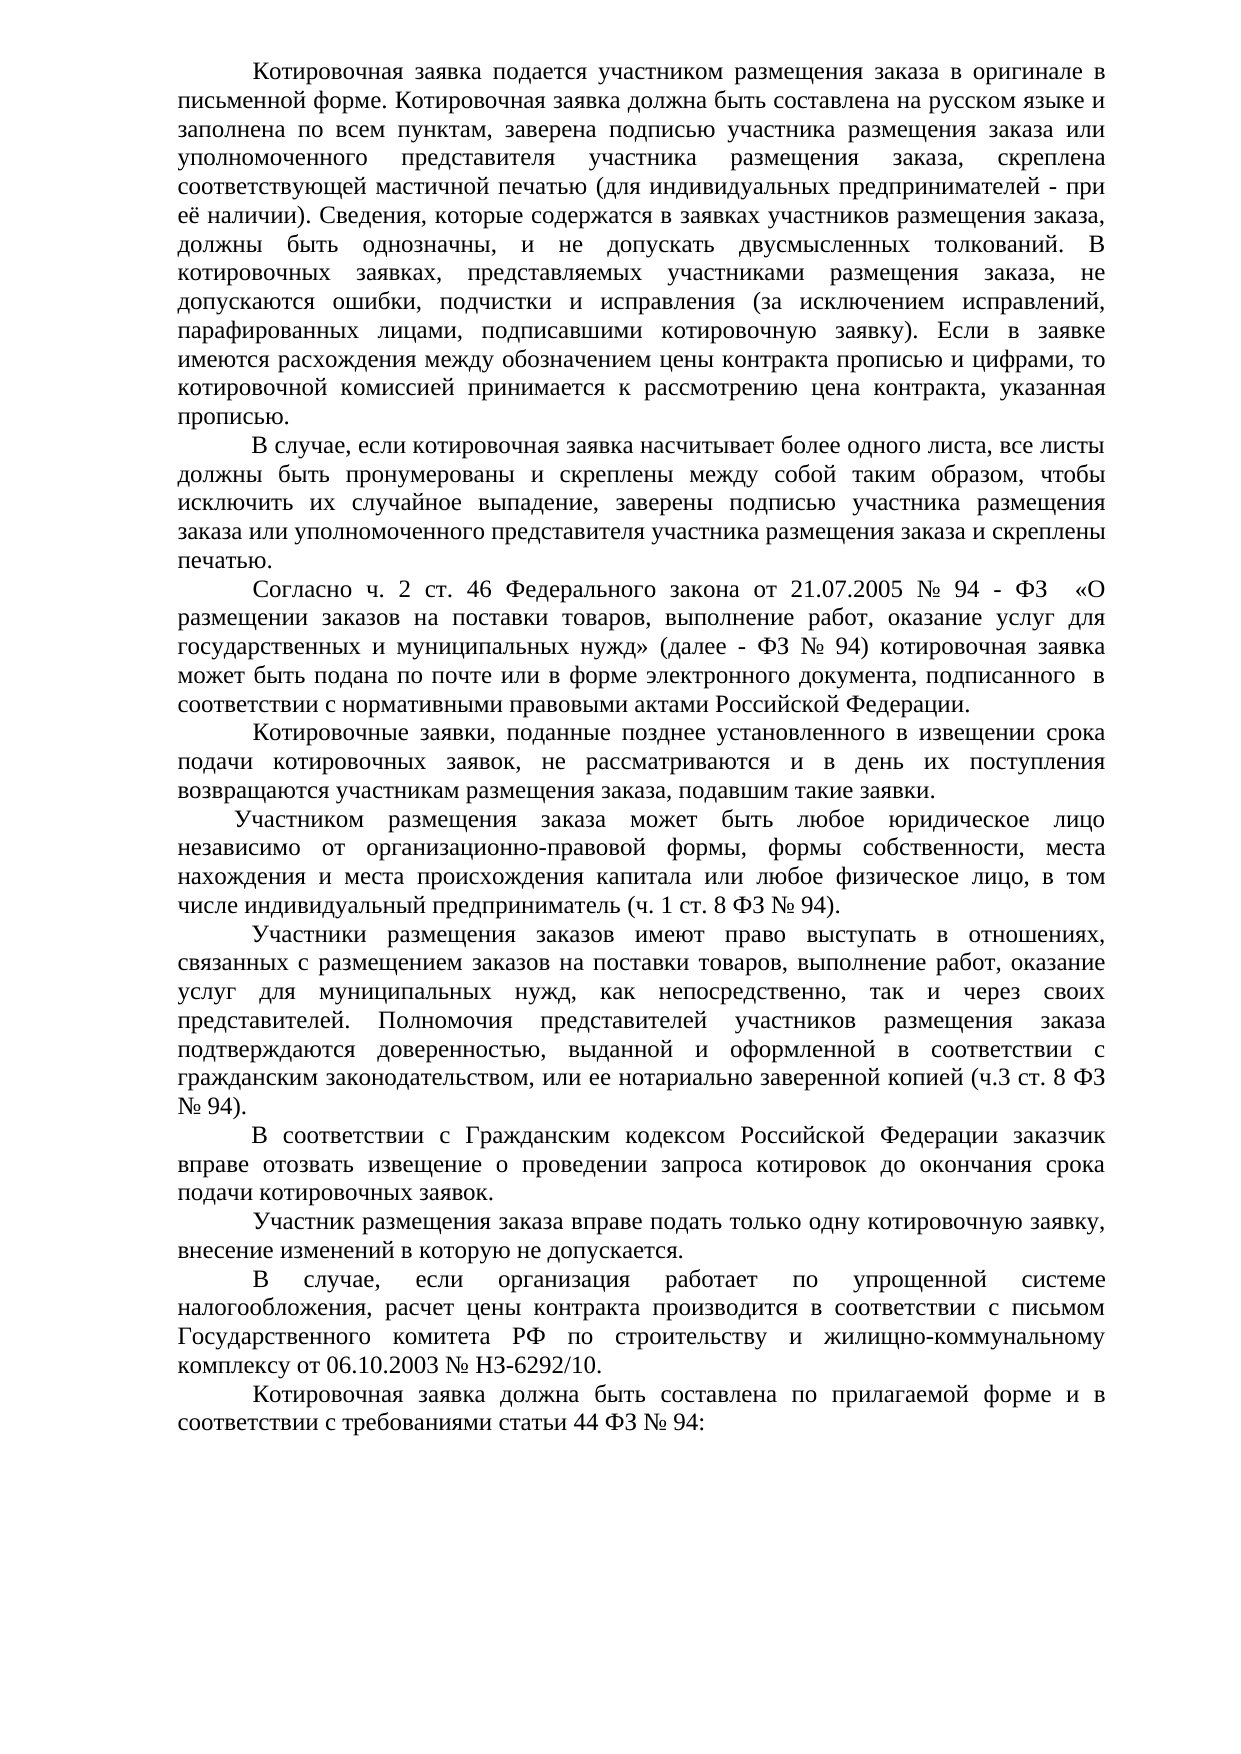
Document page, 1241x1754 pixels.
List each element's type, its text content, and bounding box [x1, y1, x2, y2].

text Котировочная заявка подается участником размещения заказа в оригинале в письменной форме. Котировочная заявка должна быть составлена на русском языке и заполнена по всем пунктам, заверена подписью участника размещения заказа или уполномоченного представителя участника размещения заказа, скреплена соответствующей мастичной печатью (для индивидуальных предпринимателей - при её наличии). Сведения, которые содержатся в заявках участников размещения заказа, должны быть однозначны, и не допускать двусмысленных толкований. В котировочных заявках, представляемых участниками размещения заказа, не допускаются ошибки, подчистки и исправления (за исключением исправлений, парафированных лицами, подписавшими котировочную заявку). Если в заявке имеются расхождения между обозначением цены контракта прописью и цифрами, то котировочной комиссией принимается к рассмотрению цена контракта, указанная прописью. [177, 56, 1106, 430]
title Участник размещения заказа вправе подать только одну котировочную заявку, внесение изменений в которую не допускается. [177, 1206, 1106, 1264]
text В случае, если организация работает по упрощенной системе налогообложения, расчет цены контракта производится в соответствии с письмом Государственного комитета РФ по строительству и жилищно-коммунальному комплексу от 06.10.2003 № НЗ-6292/10. [177, 1264, 1106, 1379]
title Котировочная заявка должна быть составлена по прилагаемой форме и в соответствии с требованиями статьи 44 ФЗ № 94: [177, 1379, 1106, 1436]
text Участником размещения заказа может быть любое юридическое лицо независимо от организационно-правовой формы, формы собственности, места нахождения и места происхождения капитала или любое физическое лицо, в том числе индивидуальный предприниматель (ч. 1 ст. 8 ФЗ № 94). [177, 804, 1106, 919]
text В случае, если котировочная заявка насчитывает более одного листа, все листы должны быть пронумерованы и скреплены между собой таким образом, чтобы исключить их случайное выпадение, заверены подписью участника размещения заказа или уполномоченного представителя участника размещения заказа и скреплены печатью. [177, 430, 1106, 574]
title Согласно ч. 2 ст. 46 Федерального закона от 21.07.2005 № 94 - ФЗ «О размещении заказов на поставки товаров, выполнение работ, оказание услуг для государственных и муниципальных нужд» (далее - ФЗ № 94) котировочная заявка может быть подана по почте или в форме электронного документа, подписанного в соответствии с нормативными правовыми актами Российской Федерации. [177, 574, 1106, 717]
title В соответствии с Гражданским кодексом Российской Федерации заказчик вправе отозвать извещение о проведении запроса котировок до окончания срока подачи котировочных заявок. [177, 1120, 1106, 1206]
title Котировочные заявки, поданные позднее установленного в извещении срока подачи котировочных заявок, не рассматриваются и в день их поступления возвращаются участникам размещения заказа, подавшим такие заявки. [177, 717, 1106, 804]
text Участники размещения заказов имеют право выступать в отношениях, связанных с размещением заказов на поставки товаров, выполнение работ, оказание услуг для муниципальных нужд, как непосредственно, так и через своих представителей. Полномочия представителей участников размещения заказа подтверждаются доверенностью, выданной и оформленной в соответствии с гражданским законодательством, или ее нотариально заверенной копией (ч.3 ст. 8 ФЗ № 94). [177, 919, 1106, 1120]
